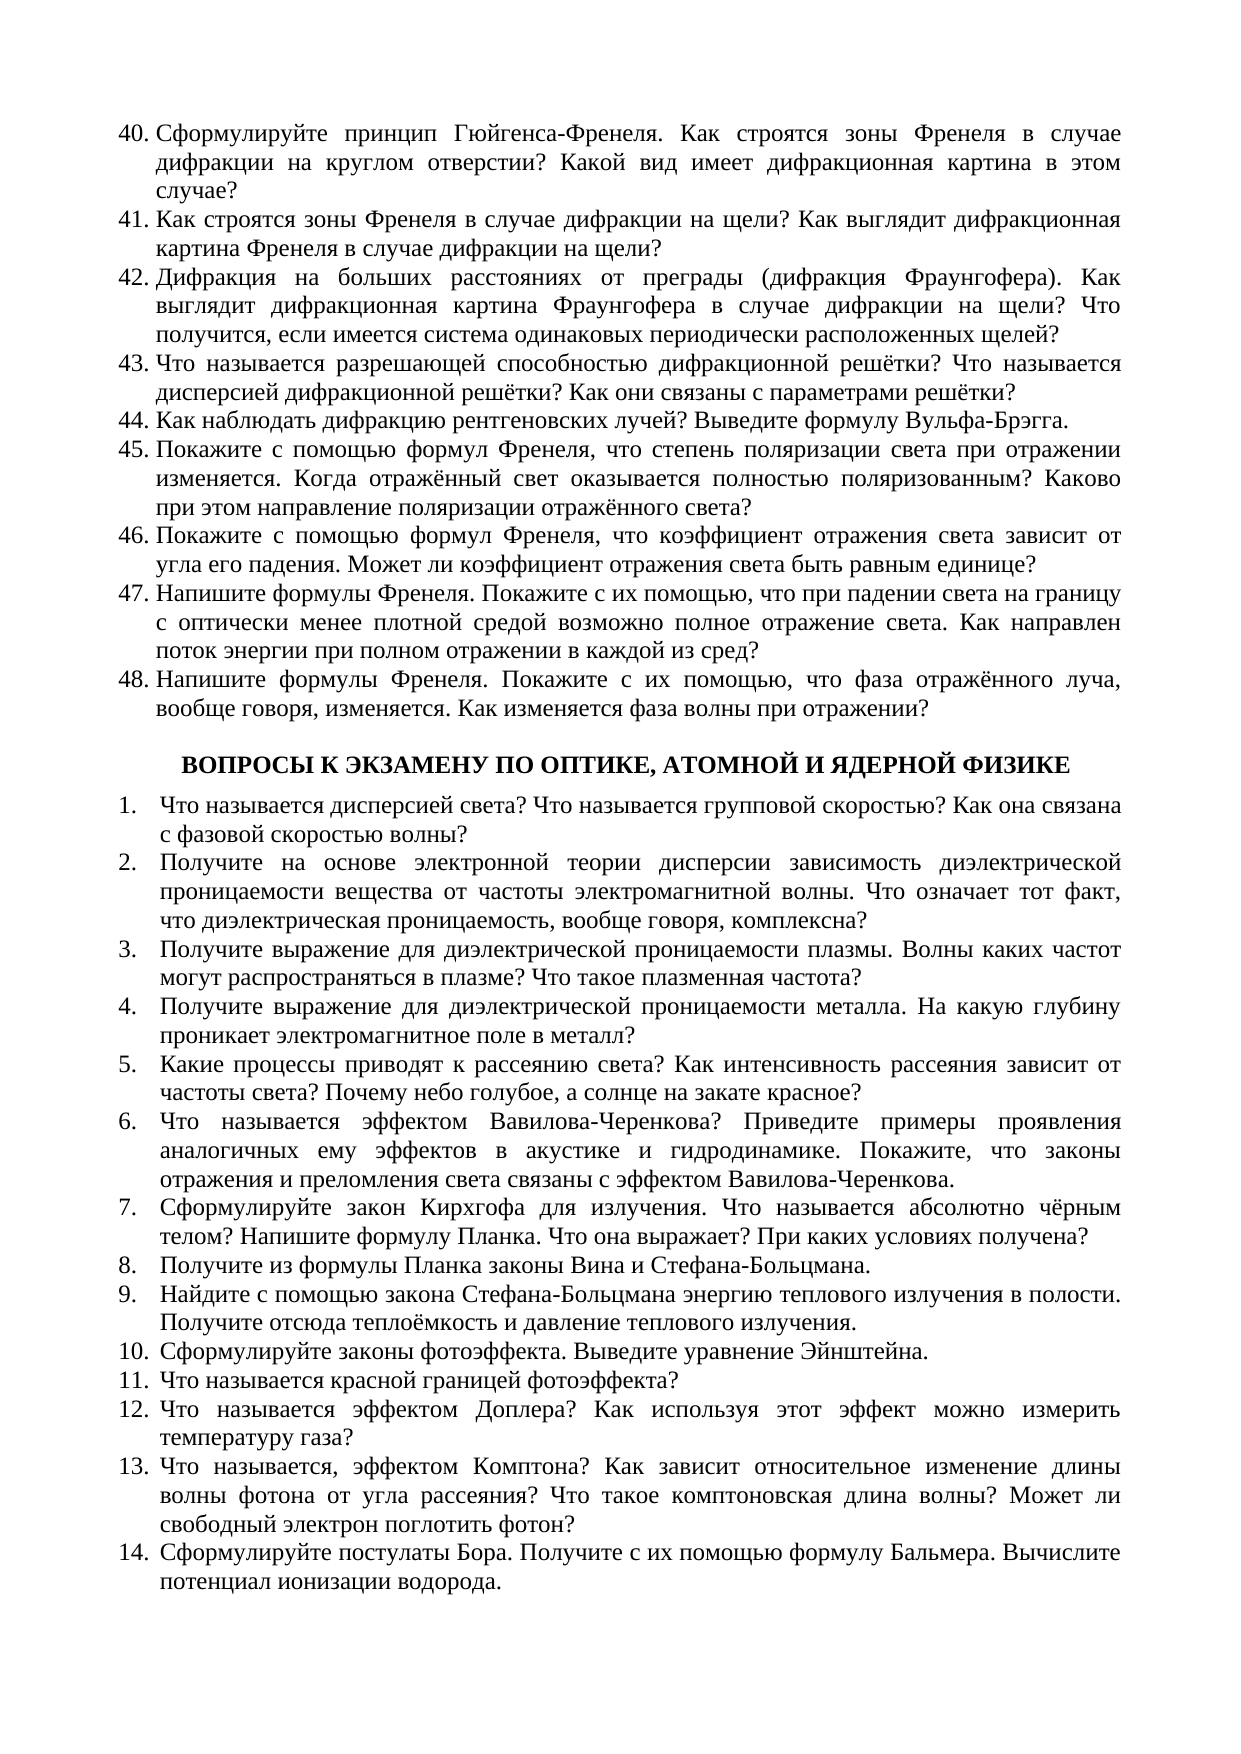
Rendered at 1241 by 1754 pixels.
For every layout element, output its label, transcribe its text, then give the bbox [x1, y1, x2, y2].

list Сформулируйте принцип Гюйгенса-Френеля. Как строятся зоны Френеля в случае дифракции на круглом отверстии? Какой вид имеет дифракционная картина в этом случае? [118, 118, 1122, 204]
list Сформулируйте закон Кирхгофа для излучения. Что называется абсолютно чёрным телом? Напишите формулу Планка. Что она выражает? При каких условиях получена? [118, 1192, 1122, 1250]
list Получите из формулы Планка законы Вина и Стефана-Больцмана. [118, 1250, 1122, 1279]
list Сформулируйте постулаты Бора. Получите с их помощью формулу Бальмера. Вычислите потенциал ионизации водорода. [118, 1537, 1122, 1595]
list Что называется, эффектом Комптона? Как зависит относительное изменение длины волны фотона от угла рассеяния? Что такое комптоновская длина волны? Может ли свободный электрон поглотить фотон? [118, 1451, 1122, 1537]
list Напишите формулы Френеля. Покажите с их помощью, что при падении света на границу с оптически менее плотной средой возможно полное отражение света. Как направлен поток энергии при полном отражении в каждой из сред? [118, 578, 1122, 664]
list Получите выражение для диэлектрической проницаемости плазмы. Волны каких частот могут распространяться в плазме? Что такое плазменная частота? [118, 934, 1122, 991]
list Найдите с помощью закона Стефана-Больцмана энергию теплового излучения в полости. Получите отсюда теплоёмкость и давление теплового излучения. [118, 1279, 1122, 1336]
list Получите на основе электронной теории дисперсии зависимость диэлектрической проницаемости вещества от частоты электромагнитной волны. Что означает тот факт, что диэлектрическая проницаемость, вообще говоря, комплексна? [118, 847, 1122, 934]
list Покажите с помощью формул Френеля, что коэффициент отражения света зависит от угла его падения. Может ли коэффициент отражения света быть равным единице? [118, 521, 1122, 578]
list Сформулируйте законы фотоэффекта. Выведите уравнение Эйнштейна. [118, 1336, 1122, 1365]
list Что называется красной границей фотоэффекта? [118, 1365, 1122, 1394]
list Что называется эффектом Вавилова-Черенкова? Приведите примеры проявления аналогичных ему эффектов в акустике и гидродинамике. Покажите, что законы отражения и преломления света связаны с эффектом Вавилова-Черенкова. [118, 1106, 1122, 1192]
list Что называется разрешающей способностью дифракционной решётки? Что называется дисперсией дифракционной решётки? Как они связаны с параметрами решётки? [118, 348, 1122, 406]
list Что называется дисперсией света? Что называется групповой скоростью? Как она связана с фазовой скоростью волны? [118, 790, 1122, 847]
list Напишите формулы Френеля. Покажите с их помощью, что фаза отражённого луча, вообще говоря, изменяется. Как изменяется фаза волны при отражении? [118, 664, 1122, 722]
list Как наблюдать дифракцию рентгеновских лучей? Выведите формулу Вульфа-Брэгга. [118, 406, 1122, 434]
list Как строятся зоны Френеля в случае дифракции на щели? Как выглядит дифракционная картина Френеля в случае дифракции на щели? [118, 204, 1122, 262]
list Что называется эффектом Доплера? Как используя этот эффект можно измерить температуру газа? [118, 1394, 1122, 1451]
list Покажите с помощью формул Френеля, что степень поляризации света при отражении изменяется. Когда отражённый свет оказывается полностью поляризованным? Каково при этом направление поляризации отражённого света? [118, 434, 1122, 521]
text ВОПРОСЫ К ЭКЗАМЕНУ ПО ОПТИКЕ, АТОМНОЙ И ЯДЕРНОЙ ФИЗИКЕ [118, 751, 1134, 779]
list Какие процессы приводят к рассеянию света? Как интенсивность рассеяния зависит от частоты света? Почему небо голубое, а солнце на закате красное? [118, 1049, 1122, 1106]
list Получите выражение для диэлектрической проницаемости металла. На какую глубину проникает электромагнитное поле в металл? [118, 991, 1122, 1049]
list Дифракция на больших расстояниях от преграды (дифракция Фраунгофера). Как выглядит дифракционная картина Фраунгофера в случае дифракции на щели? Что получится, если имеется система одинаковых периодически расположенных щелей? [118, 262, 1122, 348]
